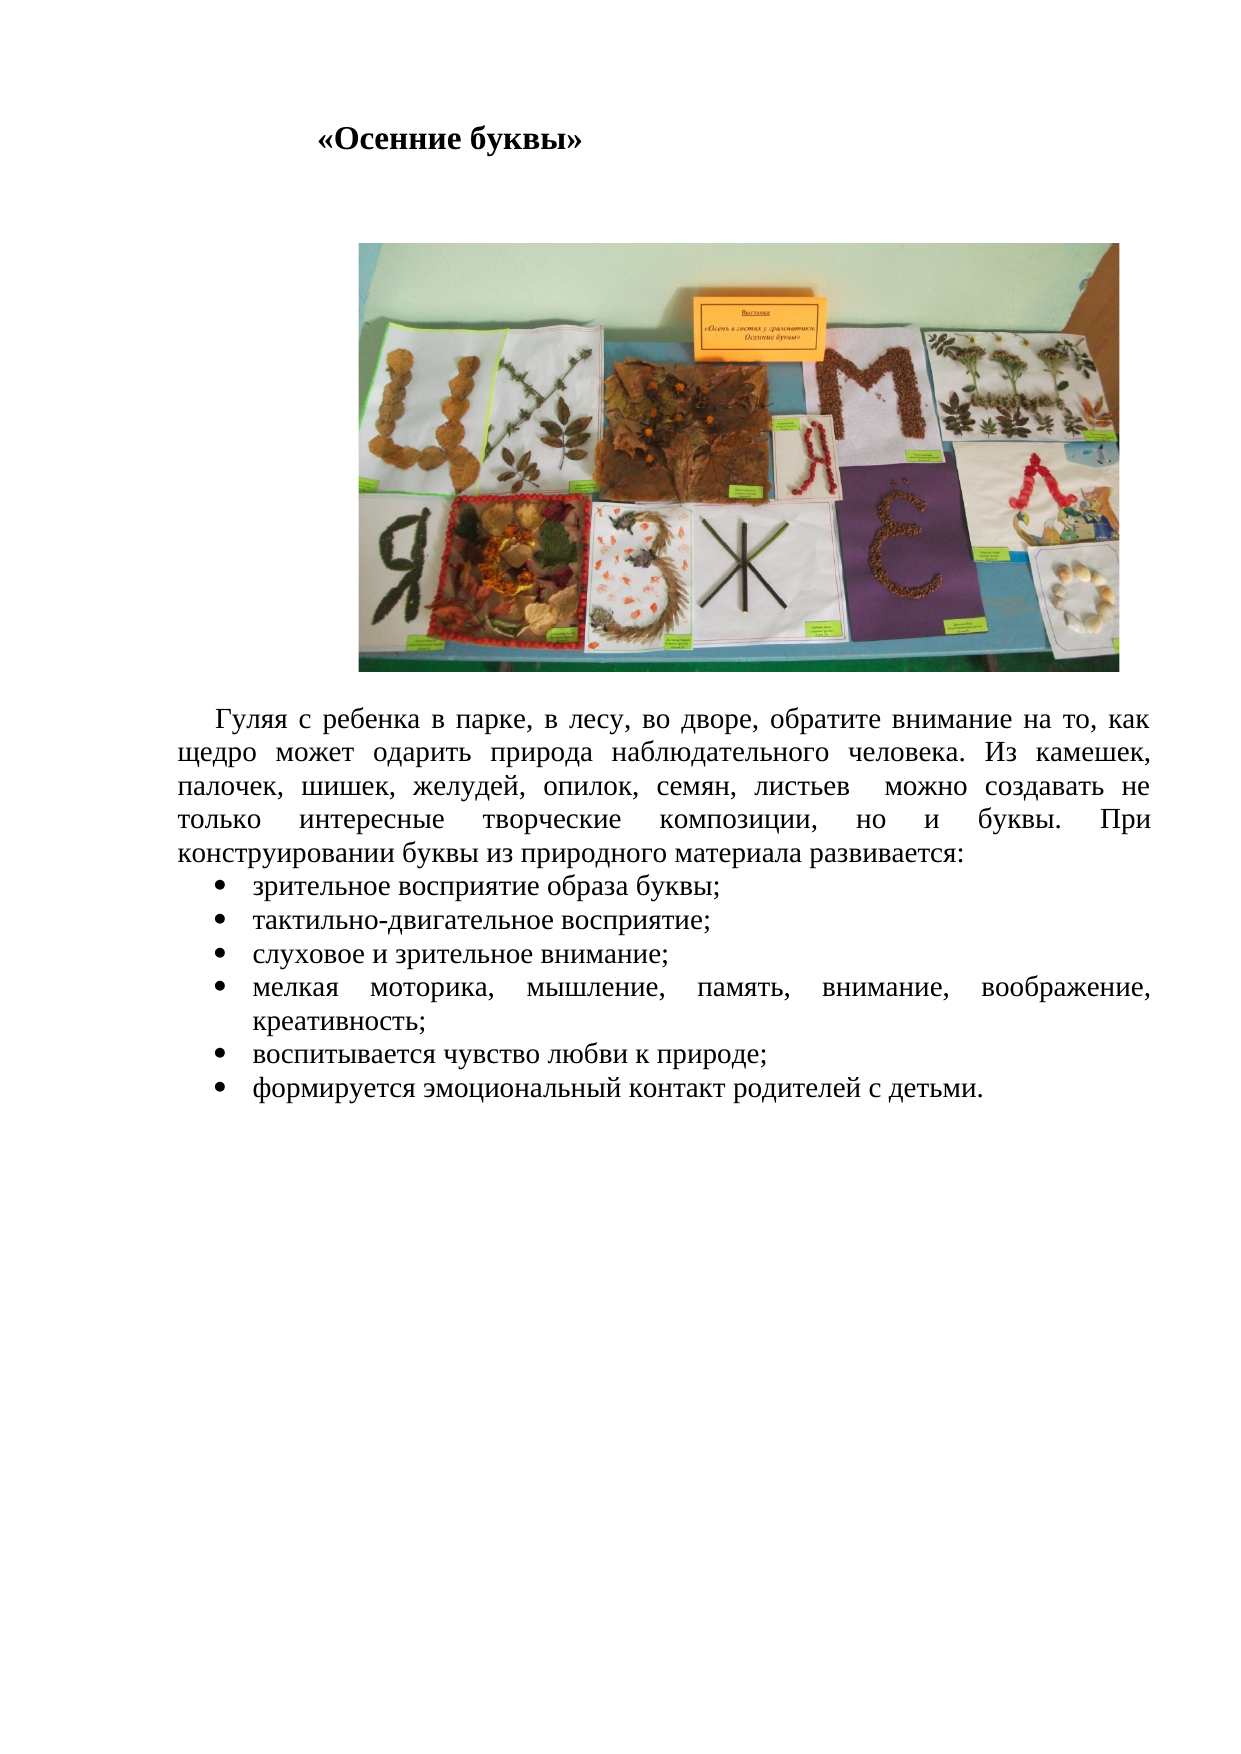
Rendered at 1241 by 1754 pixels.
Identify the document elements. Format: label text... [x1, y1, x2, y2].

list зрительное восприятие образа буквы; [215, 868, 1152, 902]
list мелкая моторика, мышление, память, внимание, воображение, креативность; [215, 969, 1152, 1037]
list слуховое и зрительное внимание; [215, 936, 1152, 969]
list тактильно-двигательное восприятие; [215, 902, 1152, 936]
picture [358, 243, 1120, 672]
list формируется эмоциональный контакт родителей с детьми. [215, 1070, 1152, 1104]
text «Осенние буквы» [233, 118, 1152, 156]
list воспитывается чувство любви к природе; [215, 1037, 1152, 1070]
text Гуляя с ребенка в парке, в лесу, во дворе, обратите внимание на то, как щедро может одарить природа наблюдательного человека. Из камешек, палочек, шишек, желудей, опилок, семян, листьев можно создавать не только интересные творческие композиции, но и буквы. При конструировании буквы из природного материала развивается: [177, 701, 1152, 868]
